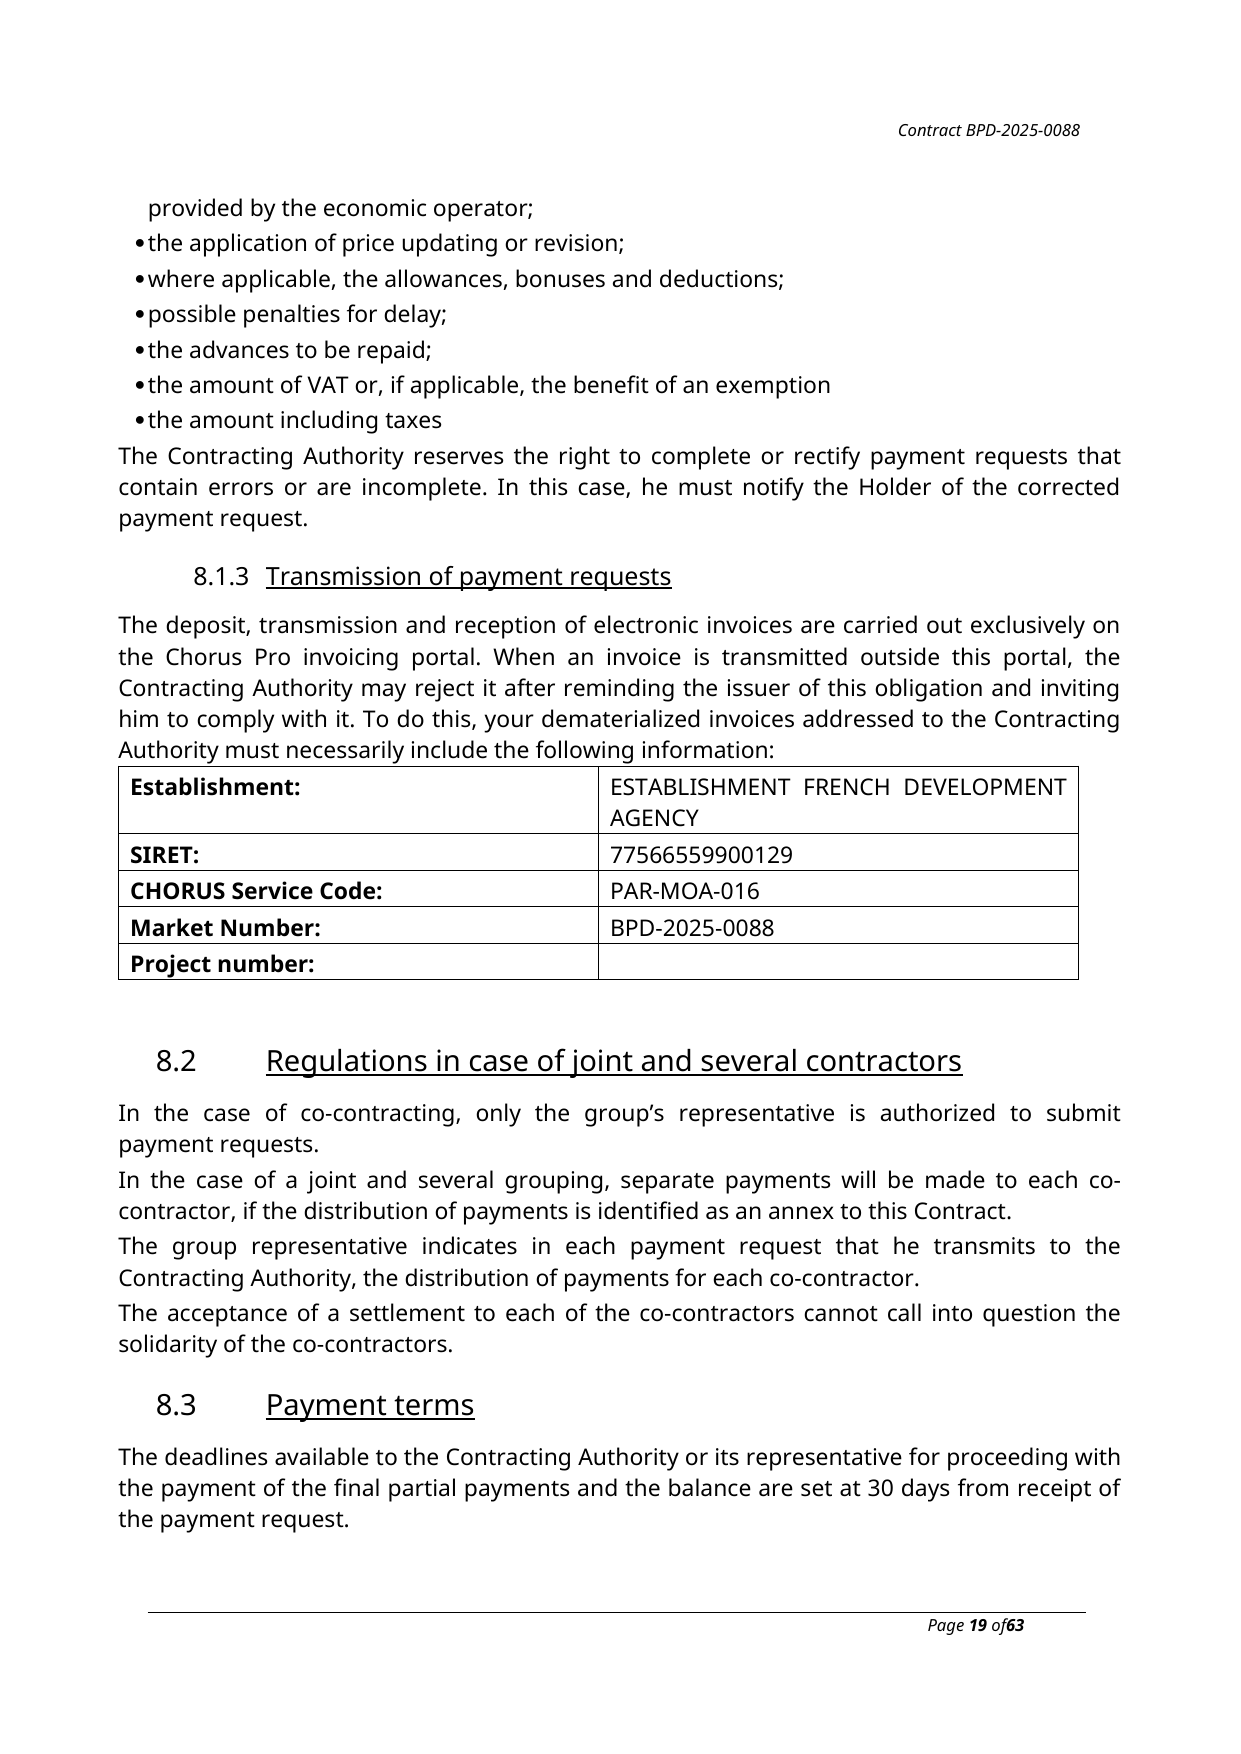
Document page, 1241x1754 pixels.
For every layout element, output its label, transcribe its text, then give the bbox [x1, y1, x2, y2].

list where applicable, the allowances, bonuses and deductions; [136, 263, 1122, 294]
list the amount of VAT or, if applicable, the benefit of an exemption [136, 369, 1122, 400]
list the advances to be repaid; [136, 334, 1122, 365]
text The Contracting Authority reserves the right to complete or rectify payment requests that contain errors or are incomplete. In this case, he must notify the Holder of the corrected payment request. [118, 440, 1122, 534]
text The group representative indicates in each payment request that he transmits to the Contracting Authority, the distribution of payments for each co-contractor. [118, 1230, 1122, 1293]
table_cell CHORUS Service Code: [119, 871, 598, 906]
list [136, 192, 1122, 223]
text Regulations in case of joint and several contractors [156, 1041, 1122, 1080]
table_cell Market Number: [119, 907, 598, 943]
table_cell [599, 944, 1078, 979]
text In the case of co-contracting, only the group’s representative is authorized to submit payment requests. [118, 1097, 1122, 1159]
text The deadlines available to the Contracting Authority or its representative for proceeding with the payment of the final partial payments and the balance are set at 30 days from receipt of the payment request. [118, 1441, 1122, 1534]
table_cell 77566559900129 [599, 834, 1078, 870]
table_header ESTABLISHMENT FRENCH DEVELOPMENT AGENCY [599, 767, 1078, 833]
list the amount including taxes [136, 404, 1122, 436]
text The deposit, transmission and reception of electronic invoices are carried out exclusively on the Chorus Pro invoicing portal. When an invoice is transmitted outside this portal, the Contracting Authority may reject it after reminding the issuer of this obligation and inviting him to comply with it. To do this, your dematerialized invoices addressed to the Contracting Authority must necessarily include the following information: [118, 609, 1122, 766]
table_cell SIRET: [119, 834, 598, 870]
text The acceptance of a settlement to each of the co-contractors cannot call into question the solidarity of the co-contractors. [118, 1297, 1122, 1359]
list possible penalties for delay; [136, 298, 1122, 329]
text In the case of a joint and several grouping, separate payments will be made to each co-contractor, if the distribution of payments is identified as an annex to this Contract. [118, 1164, 1122, 1226]
table_header Establishment: [119, 767, 598, 833]
table_cell Project number: [119, 944, 598, 979]
list the application of price updating or revision; [136, 227, 1122, 259]
table_cell PAR-MOA-016 [599, 871, 1078, 906]
text Payment terms [156, 1384, 1122, 1424]
table_cell BPD-2025-0088 [599, 907, 1078, 943]
text Transmission of payment requests [193, 559, 1122, 593]
